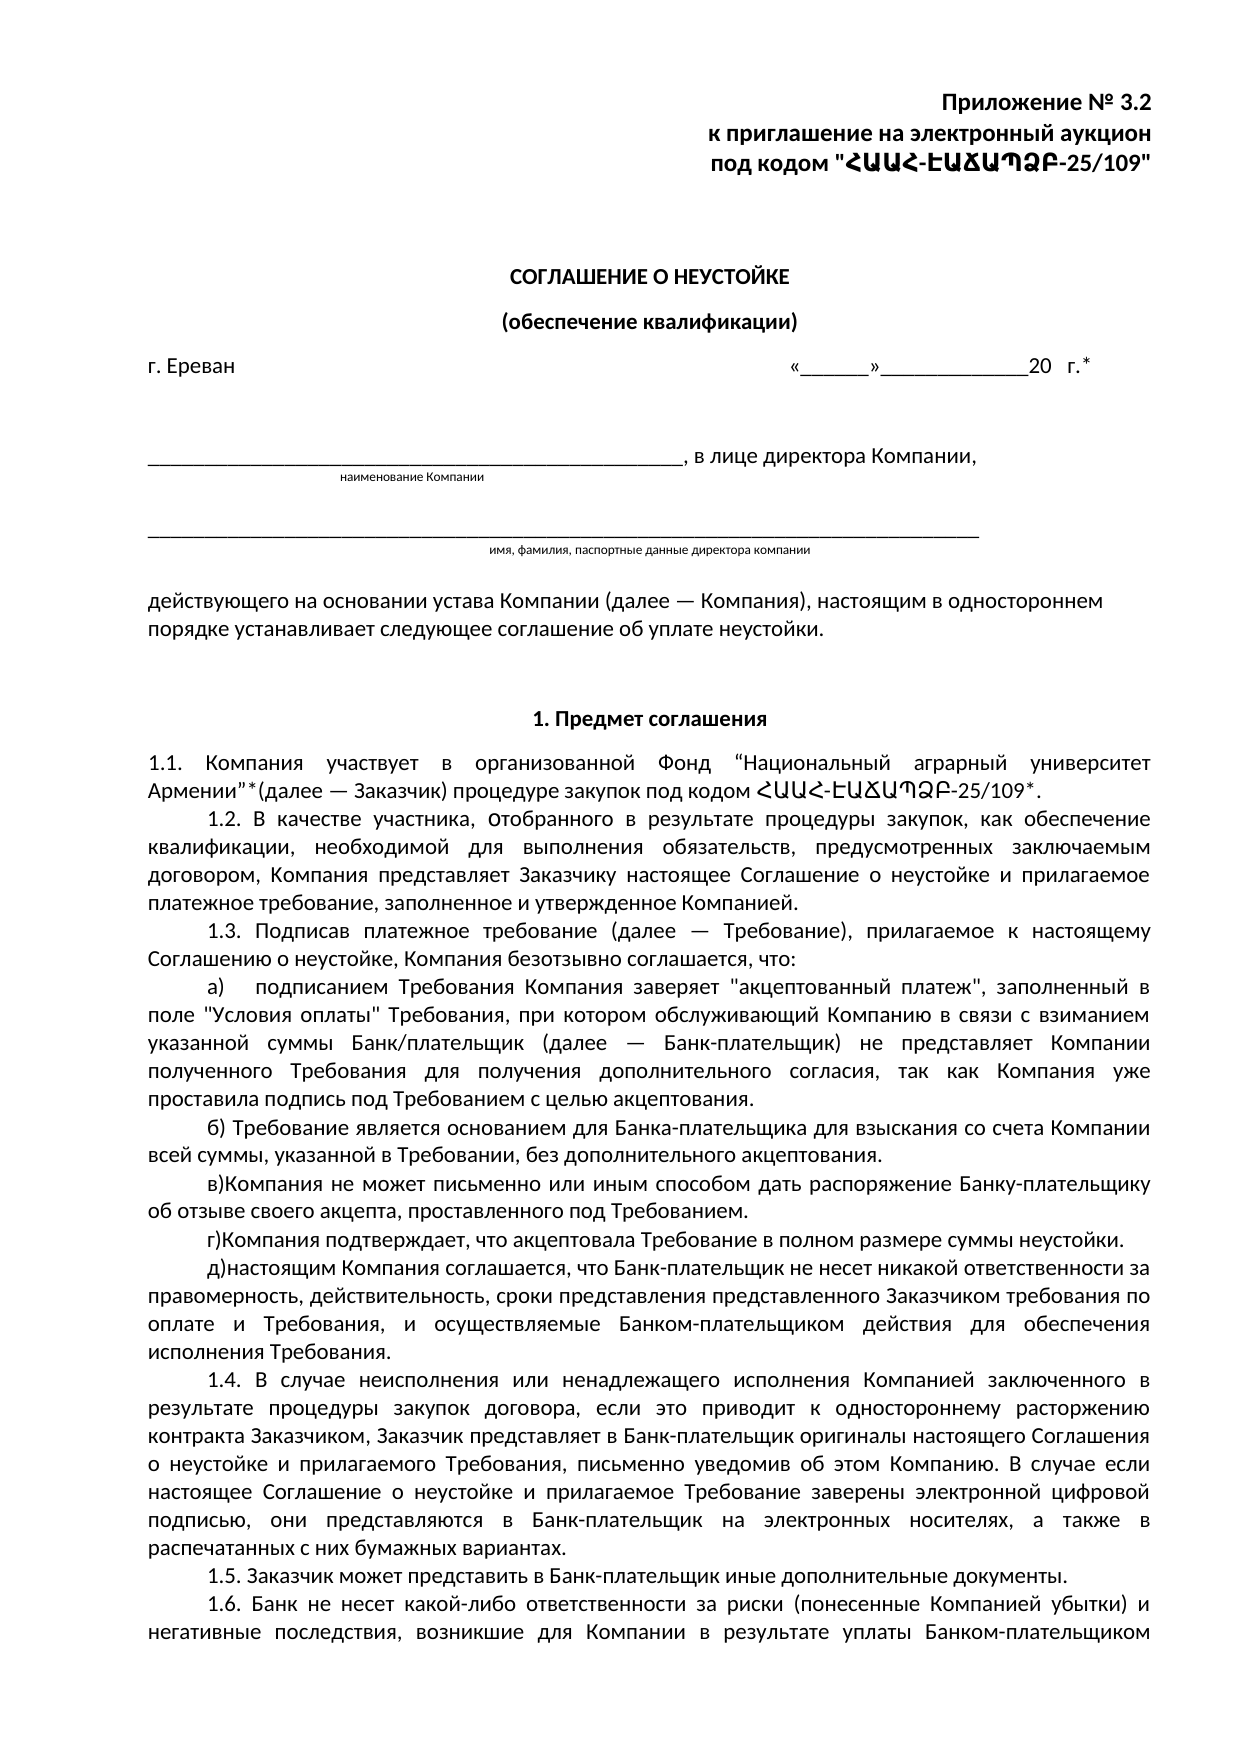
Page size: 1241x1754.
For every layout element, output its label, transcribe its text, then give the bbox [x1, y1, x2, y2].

text 1.1. Компания участвует в организованной Фонд “Национальный аграрный университет Армении”*(далее — Заказчик) процедуре закупок под кодом ՀԱԱՀ-ԷԱՃԱՊՁԲ-25/109*. [148, 748, 1152, 804]
text б) Требование является основанием для Банка-плательщика для взыскания со счета Компании всей суммы, указанной в Требовании, без дополнительного акцептования. [148, 1113, 1152, 1169]
text СОГЛАШЕНИЕ О НЕУСТОЙКЕ [148, 262, 1152, 290]
text в)Компания не может письменно или иным способом дать распоряжение Банку-плательщику об отзыве своего акцепта, проставленного под Требованием. [148, 1169, 1152, 1225]
text 1.3. Подписав платежное требование (далее — Требование), прилагаемое к настоящему Соглашению о неустойке, Компания безотзывно соглашается, что: [148, 916, 1152, 972]
text 1.2. В качестве участника, օтобранного в результате процедуры закупок, как обеспечение квалификации, необходимой для выполнения обязательств, предусмотренных заключаемым договором, Kомпания представляет Заказчику настоящее Соглашение о неустойке и прилагаемое платежное требование, заполненное и утвержденное Компанией. [148, 804, 1152, 916]
text Приложение № 3.2 [148, 86, 1152, 117]
text 1.4. В случае неисполнения или ненадлежащего исполнения Компанией заключенного в результате процедуры закупок договора, если это приводит к одностороннему расторжению контракта Заказчиком, Заказчик представляет в Банк-плательщик оригиналы настоящего Соглашения о неустойке и прилагаемого Требования, письменно уведомив об этом Компанию. В случае если настоящее Соглашение о неустойке и прилагаемое Требование заверены электронной цифровой подписью, они представляются в Банк-плательщик на электронных носителях, а также в распечатанных с них бумажных вариантах. [148, 1365, 1152, 1561]
text _______________________________________________, в лице директора Компании, [148, 441, 1152, 469]
table_header «______»_____________20 г.* [635, 351, 1104, 396]
text 1. Предмет соглашения [148, 704, 1152, 732]
text порядке устанавливает следующее соглашение об уплате неустойки. [148, 614, 1152, 642]
text г)Компания подтверждает, что акцептовала Требование в полном размере суммы неустойки. [148, 1225, 1152, 1253]
text 1.5. Заказчик может представить в Банк-плательщик иные дополнительные документы. [148, 1561, 1152, 1589]
text имя, фамилия, паспортные данные директора компании [148, 542, 1152, 569]
text действующего на основании устава Компании (далее — Компания), настоящим в одностороннем [148, 586, 1152, 614]
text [148, 1589, 1152, 1645]
text к приглашение на электронный аукцион [177, 117, 1152, 147]
text под кодом "ՀԱԱՀ-ԷԱՃԱՊՁԲ-25/109" [177, 147, 1152, 178]
table_header г. Ереван [136, 351, 635, 396]
text д)настоящим Компания соглашается, что Банк-плательщик не несет никакой ответственности за правомерность, действительность, сроки представления представленного Заказчиком требования по оплате и Требования, и осуществляемые Банком-плательщиком действия для обеспечения исполнения Требования. [148, 1253, 1152, 1365]
text наименование Компании [340, 469, 1152, 497]
text а) подписанием Требования Компания заверяет "акцептованный платеж", заполненный в поле "Условия оплаты" Требования, при котором обслуживающий Компанию в связи с взиманием указанной суммы Банк/плательщик (далее — Банк-плательщик) не представляет Компании полученного Требования для получения дополнительного согласия, так как Компания уже проставила подпись под Требованием с целью акцептования. [148, 972, 1152, 1113]
text (обеспечение квалификации) [148, 307, 1152, 335]
text _________________________________________________________________________ [148, 513, 1152, 542]
